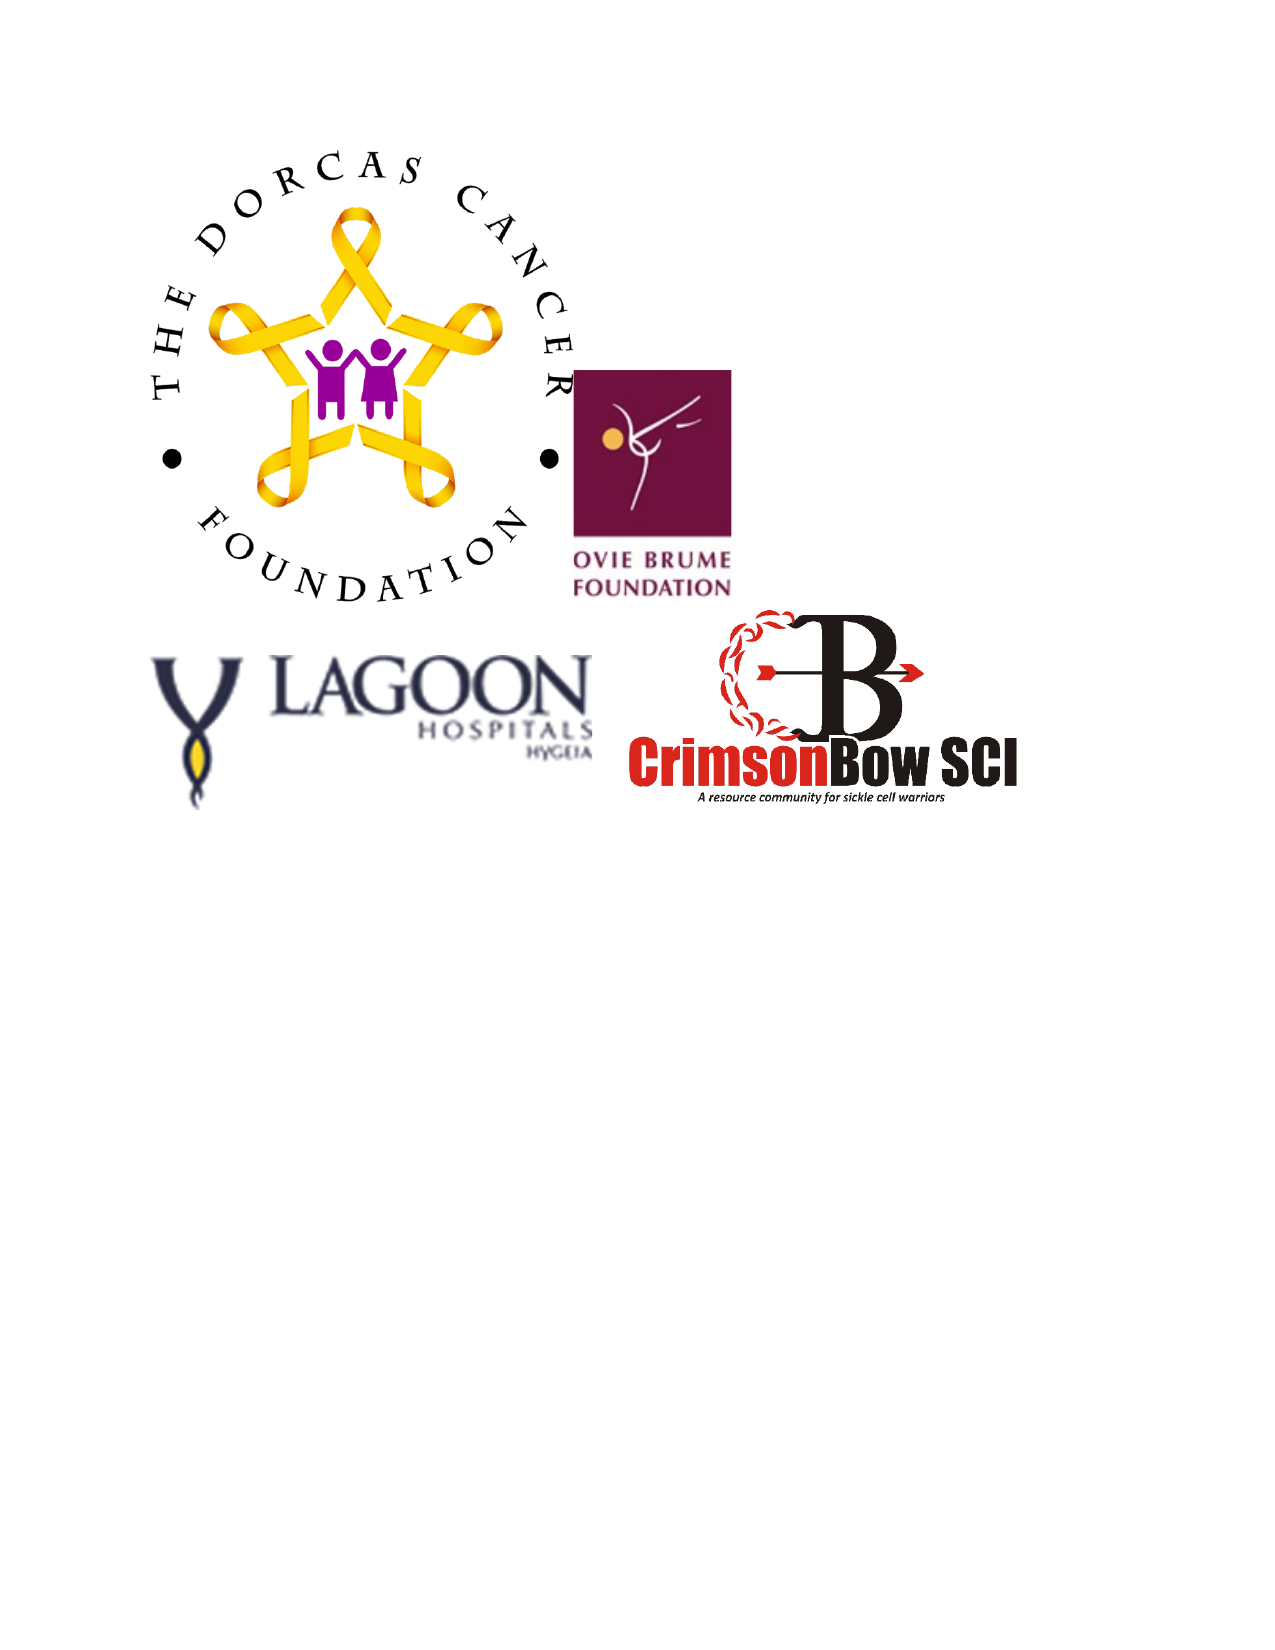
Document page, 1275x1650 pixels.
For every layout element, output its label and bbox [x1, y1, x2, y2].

picture [150, 603, 1050, 810]
picture [150, 150, 732, 602]
